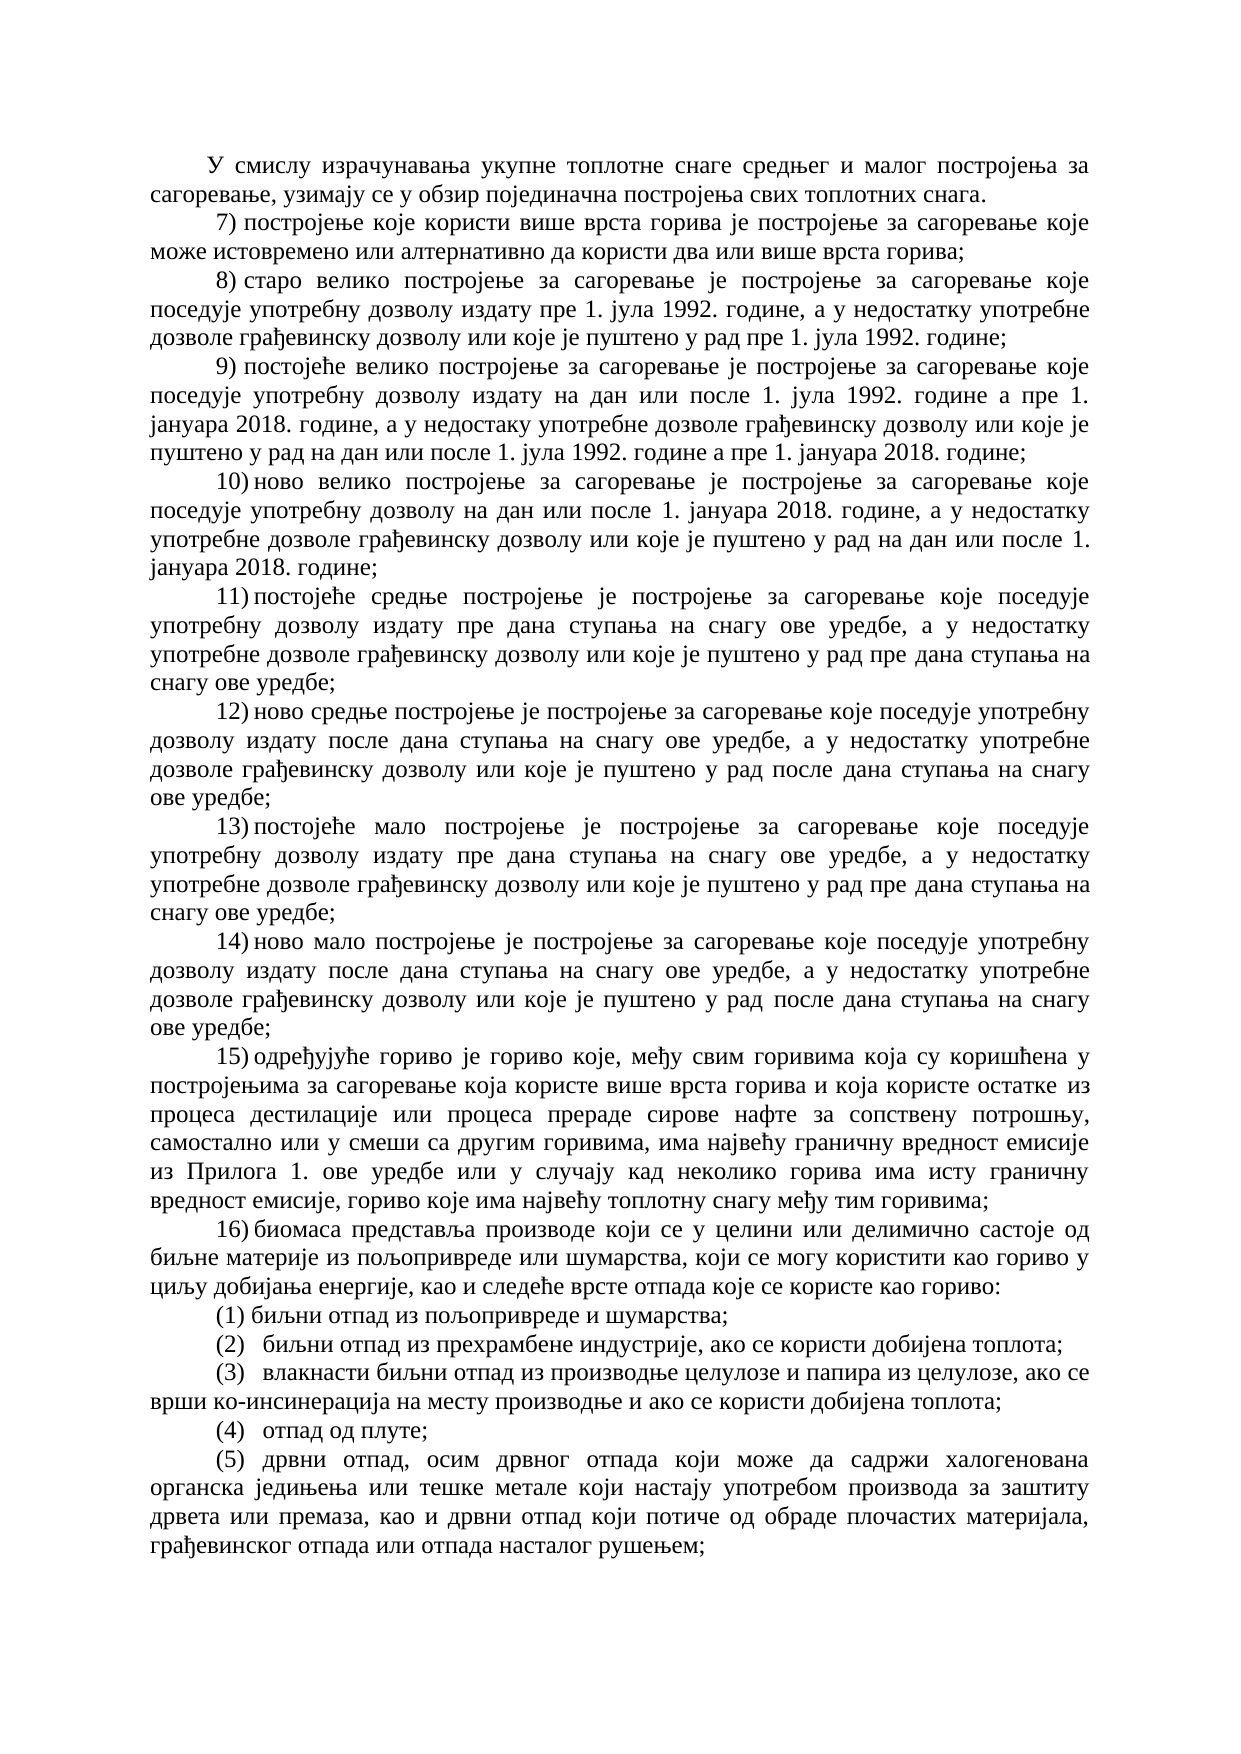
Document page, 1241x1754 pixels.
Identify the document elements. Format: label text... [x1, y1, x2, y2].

text (3) влакнасти биљни отпад из производње целулозе и папира из целулозе, ако се врши ко-инсинерација на месту производње и ако се користи добијена топлота; [150, 1357, 1090, 1415]
text (1) биљни отпад из пољопривреде и шумарства; [150, 1300, 1090, 1329]
list постројење које користи више врста горива је постројење за сагоревање које може истовремено или алтернативно да користи два или више врста горива; [150, 207, 1090, 265]
list постојеће велико постројење за сагоревање је постројење за сагоревање које поседује употребну дозволу издату на дан или после 1. јула 1992. године а пре 1. јануара 2018. године, а у недостаку употребне дозволе грађевинску дозволу или које је пуштено у рад на дан или после 1. јула 1992. године а пре 1. јануара 2018. године; [150, 351, 1090, 466]
list старо велико постројење за сагоревање је постројење за сагоревање које поседује употребну дозволу издату пре 1. јула 1992. године, а у недостатку употребне дозволе грађевинску дозволу или које је пуштено у рад пре 1. јула 1992. године; [150, 265, 1090, 351]
list ново средње постројење је постројење за сагоревање које поседује употребну дозволу издату после дана ступања на снагу ове уредбе, а у недостатку употребне дозволе грађевинску дозволу или које је пуштено у рад после дана ступања на снагу ове уредбе; [150, 696, 1090, 811]
list одређујуће гориво је гориво које, међу свим горивима која су коришћена у постројењима за сагоревање која користе више врста горива и која користе остатке из процеса дестилације или процеса прераде сирове нафте за сопствену потрошњу, самостално или у смеши са другим горивима, има највећу граничну вредност емисије из Прилога 1. ове уредбе или у случају кад неколико горива има исту граничну вредност емисије, гориво које има највећу топлотну снагу међу тим горивима; [150, 1041, 1090, 1214]
list ново велико постројење за сагоревање је постројење за сагоревање које поседује употребну дозволу на дан или после 1. јануара 2018. године, а у недостатку употребне дозволе грађевинску дозволу или које је пуштено у рад на дан или после 1. јануара 2018. године; [150, 466, 1090, 581]
text (5) дрвни отпад, осим дрвног отпада који може да садржи халогенована органска једињења или тешке метале који настају употребом производа за заштиту дрвета или премаза, као и дрвни отпад који потиче од обраде плочастих материјала, грађевинског отпада или отпада насталог рушењем; [150, 1444, 1090, 1559]
list ново мало постројење је постројење за сагоревање које поседује употребну дозволу издату после дана ступања на снагу ове уредбе, а у недостатку употребне дозволе грађевинску дозволу или које је пуштено у рад после дана ступања на снагу ове уредбе; [150, 926, 1090, 1041]
list постојеће средње постројење је постројење за сагоревање које поседује употребну дозволу издату пре дана ступања на снагу ове уредбе, а у недостатку употребне дозволе грађевинску дозволу или које је пуштено у рад пре дана ступања на снагу ове уредбе; [150, 581, 1090, 696]
text У смислу израчунавања укупне топлотне снаге средњег и малог постројења за сагоревање, узимају се у обзир појединачна постројења свих топлотних снага. [150, 150, 1090, 207]
list постојеће мало постројење је постројење за сагоревање које поседује употребну дозволу издату пре дана ступања на снагу ове уредбе, а у недостатку употребне дозволе грађевинску дозволу или које је пуштено у рад пре дана ступања на снагу ове уредбе; [150, 811, 1090, 926]
text (2) биљни отпад из прехрамбене индустрије, ако се користи добијена топлота; [150, 1329, 1090, 1357]
text (4) отпад од плуте; [150, 1415, 1090, 1444]
list биомаса представља производе који се у целини или делимично састоје од биљне материје из пољопривреде или шумарства, који се могу користити као гориво у циљу добијања енергије, као и следеће врсте отпада које се користе као гориво: [150, 1214, 1090, 1300]
